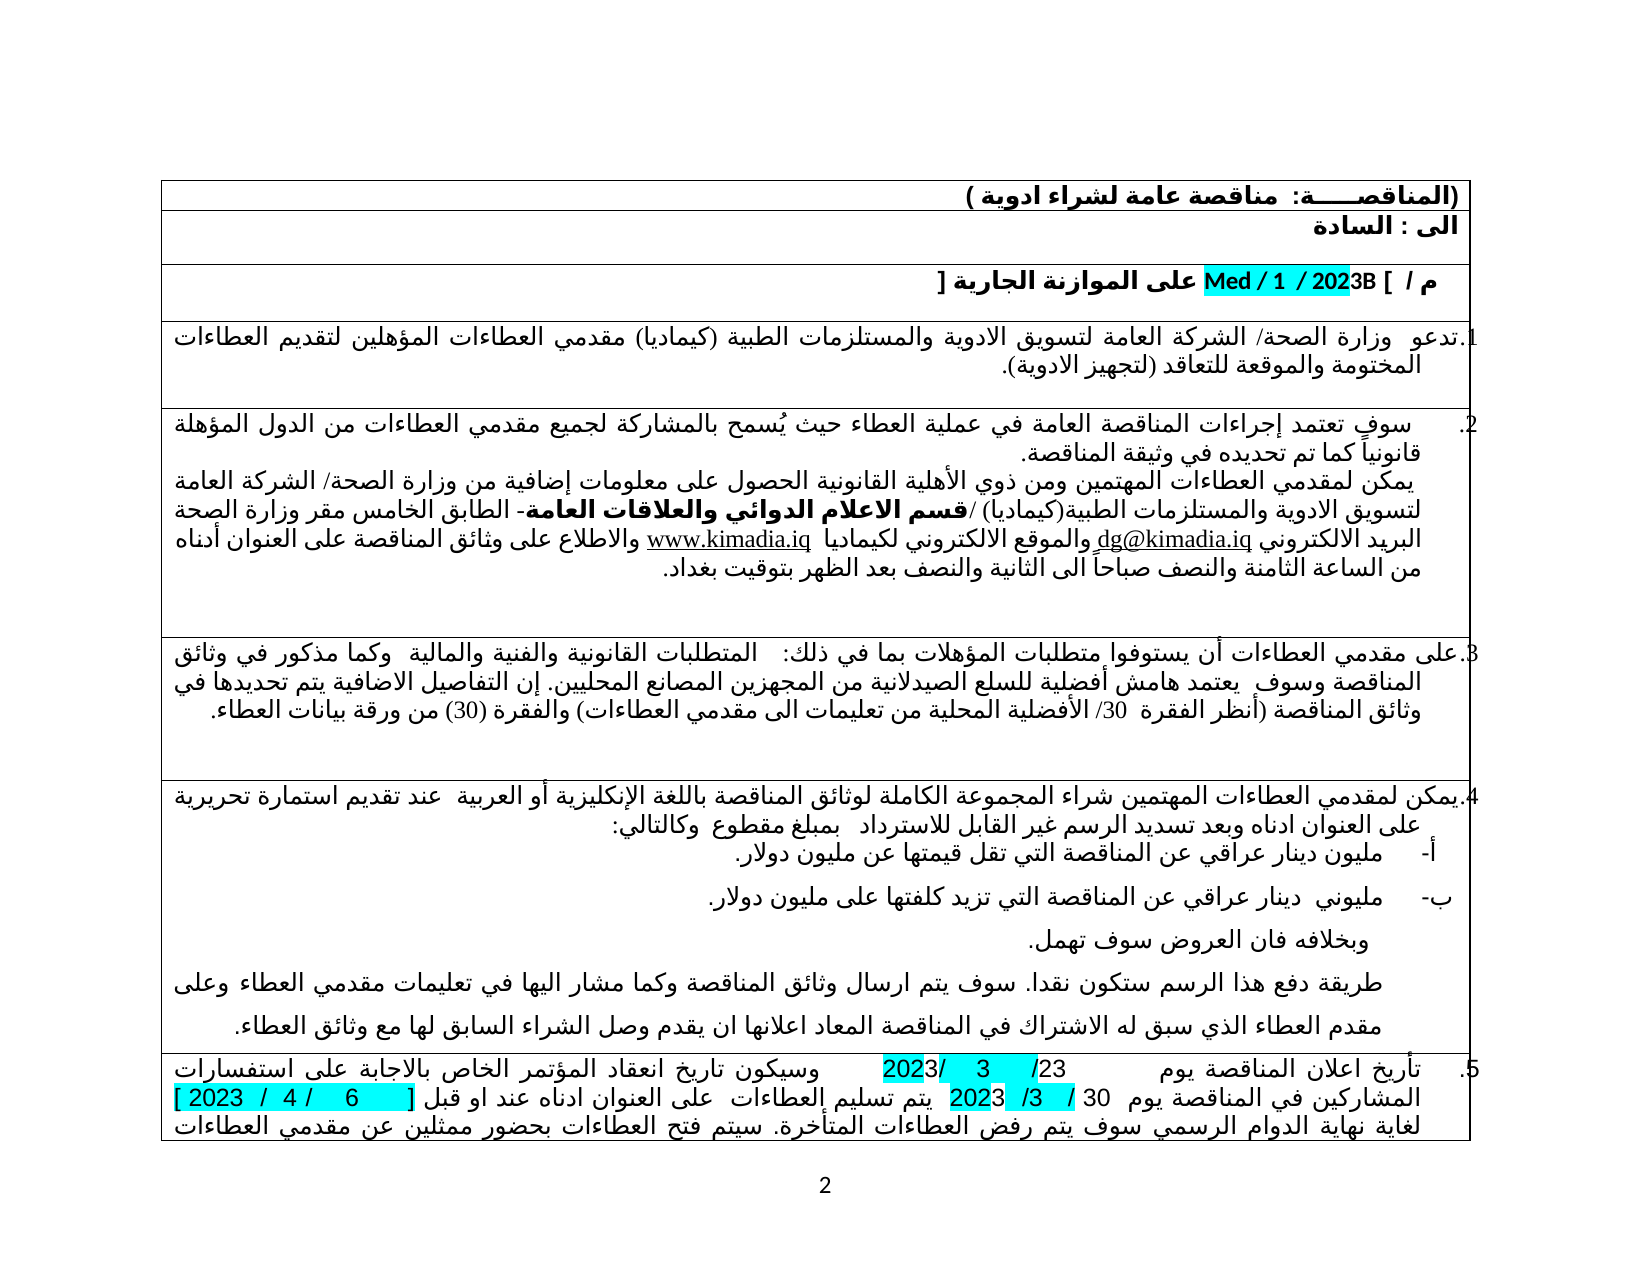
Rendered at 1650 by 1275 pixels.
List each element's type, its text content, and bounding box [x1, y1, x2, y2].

table_cell على مقدمي العطاءات أن يستوفوا متطلبات المؤهلات بما في ذلك: المتطلبات القانونية والفنية والمالية وكما مذكور في وثائق المناقصة وسوف يعتمد هامش أفضلية للسلع الصيدلانية من المجهزين المصانع المحليين. إن التفاصيل الاضافية يتم تحديدها في وثائق المناقصة (أنظر الفقرة 30/ الأفضلية المحلية من تعليمات الى مقدمي العطاءات) والفقرة (30) من ورقة بيانات العطاء. [162, 638, 1469, 780]
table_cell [162, 1054, 1469, 1140]
table_cell م / ] Med / 1 / 2023B على الموازنة الجارية [ [162, 265, 1469, 321]
table_cell الى : السادة [162, 211, 1469, 264]
table_cell سوف تعتمد إجراءات المناقصة العامة في عملية العطاء حيث يُسمح بالمشاركة لجميع مقدمي العطاءات من الدول المؤهلة قانونياً كما تم تحديده في وثيقة المناقصة. يمكن لمقدمي العطاءات المهتمين ومن ذوي الأهلية القانونية الحصول على معلومات إضافية من وزارة الصحة/ الشركة العامة لتسويق الادوية والمستلزمات الطبية(كيماديا) /قسم الاعلام الدوائي والعلاقات العامة- الطابق الخامس مقر وزارة الصحة البريد الالكتروني dg@kimadia.iq والموقع الالكتروني لكيماديا www.kimadia.iq والاطلاع على وثائق المناقصة على العنوان أدناه من الساعة الثامنة والنصف صباحاً الى الثانية والنصف بعد الظهر بتوقيت بغداد. [162, 409, 1469, 637]
table_cell (المناقصـــــة: مناقصة عامة لشراء ادوية ) [162, 181, 1469, 210]
table_cell تدعو وزارة الصحة/ الشركة العامة لتسويق الادوية والمستلزمات الطبية (كيماديا) مقدمي العطاءات المؤهلين لتقديم العطاءات المختومة والموقعة للتعاقد (لتجهيز الادوية). [162, 322, 1469, 408]
table_cell يمكن لمقدمي العطاءات المهتمين شراء المجموعة الكاملة لوثائق المناقصة باللغة الإنكليزية أو العربية عند تقديم استمارة تحريرية على العنوان ادناه وبعد تسديد الرسم غير القابل للاسترداد بمبلغ مقطوع وكالتالي: مليون دينار عراقي عن المناقصة التي تقل قيمتها عن مليون دولار. مليوني دينار عراقي عن المناقصة التي تزيد كلفتها على مليون دولار. وبخلافه فان العروض سوف تهمل. طريقة دفع هذا الرسم ستكون نقدا. سوف يتم ارسال وثائق المناقصة وكما مشار اليها في تعليمات مقدمي العطاء وعلى مقدم العطاء الذي سبق له الاشتراك في المناقصة المعاد اعلانها ان يقدم وصل الشراء السابق لها مع وثائق العطاء. [162, 781, 1469, 1053]
